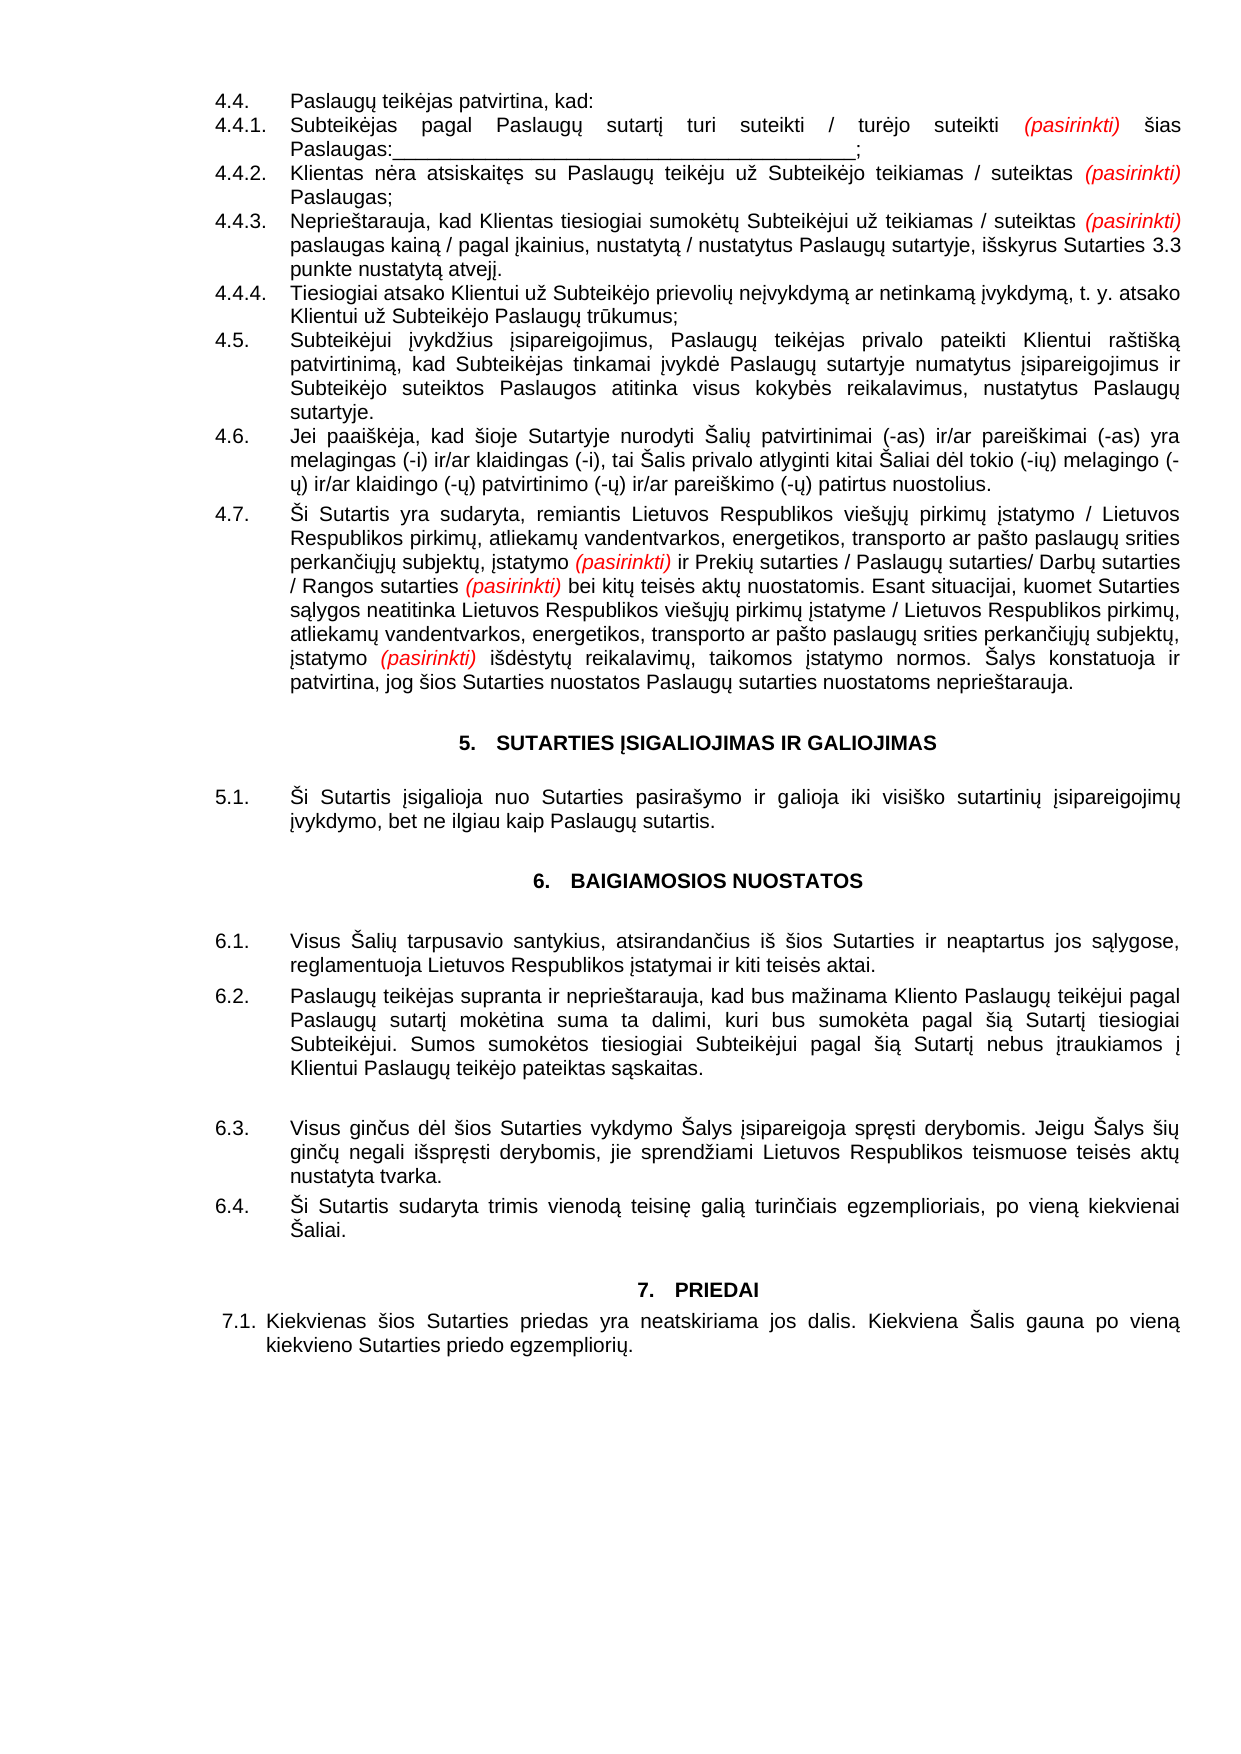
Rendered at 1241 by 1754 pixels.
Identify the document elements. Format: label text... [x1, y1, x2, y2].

list Subteikėjas pagal Paslaugų sutartį turi suteikti / turėjo suteikti (pasirinkti) šias Paslaugas:________________________________________; [215, 113, 1181, 161]
list SUTARTIES ĮSIGALIOJIMAS IR GALIOJIMAS [215, 730, 1181, 754]
list Jei paaiškėja, kad šioje Sutartyje nurodyti Šalių patvirtinimai (-as) ir/ar pareiškimai (-as) yra melagingas (-i) ir/ar klaidingas (-i), tai Šalis privalo atlyginti kitai Šaliai dėl tokio (-ių) melagingo (-ų) ir/ar klaidingo (-ų) patvirtinimo (-ų) ir/ar pareiškimo (-ų) patirtus nuostolius. [215, 424, 1181, 496]
list BAIGIAMOSIOS NUOSTATOS [215, 869, 1181, 893]
list Visus ginčus dėl šios Sutarties vykdymo Šalys įsipareigoja spręsti derybomis. Jeigu Šalys šių ginčų negali išspręsti derybomis, jie sprendžiami Lietuvos Respublikos teismuose teisės aktų nustatyta tvarka. [215, 1116, 1181, 1188]
list Neprieštarauja, kad Klientas tiesiogiai sumokėtų Subteikėjui už teikiamas / suteiktas (pasirinkti) paslaugas kainą / pagal įkainius, nustatytą / nustatytus Paslaugų sutartyje, išskyrus Sutarties 3.3 punkte nustatytą atvejį. [215, 208, 1181, 280]
list Subteikėjui įvykdžius įsipareigojimus, Paslaugų teikėjas privalo pateikti Klientui raštišką patvirtinimą, kad Subteikėjas tinkamai įvykdė Paslaugų sutartyje numatytus įsipareigojimus ir Subteikėjo suteiktos Paslaugos atitinka visus kokybės reikalavimus, nustatytus Paslaugų sutartyje. [215, 328, 1181, 424]
list Ši Sutartis įsigalioja nuo Sutarties pasirašymo ir galioja iki visiško sutartinių įsipareigojimų įvykdymo, bet ne ilgiau kaip Paslaugų sutartis. [215, 784, 1181, 832]
list Klientas nėra atsiskaitęs su Paslaugų teikėju už Subteikėjo teikiamas / suteiktas (pasirinkti) Paslaugas; [215, 161, 1181, 208]
list Ši Sutartis yra sudaryta, remiantis Lietuvos Respublikos viešųjų pirkimų įstatymo / Lietuvos Respublikos pirkimų, atliekamų vandentvarkos, energetikos, transporto ar pašto paslaugų srities perkančiųjų subjektų, įstatymo (pasirinkti) ir Prekių sutarties / Paslaugų sutarties/ Darbų sutarties / Rangos sutarties (pasirinkti) bei kitų teisės aktų nuostatomis. Esant situacijai, kuomet Sutarties sąlygos neatitinka Lietuvos Respublikos viešųjų pirkimų įstatyme / Lietuvos Respublikos pirkimų, atliekamų vandentvarkos, energetikos, transporto ar pašto paslaugų srities perkančiųjų subjektų, įstatymo (pasirinkti) išdėstytų reikalavimų, taikomos įstatymo normos. Šalys konstatuoja ir patvirtina, jog šios Sutarties nuostatos Paslaugų sutarties nuostatoms neprieštarauja. [215, 502, 1181, 694]
list Paslaugų teikėjas supranta ir neprieštarauja, kad bus mažinama Kliento Paslaugų teikėjui pagal Paslaugų sutartį mokėtina suma ta dalimi, kuri bus sumokėta pagal šią Sutartį tiesiogiai Subteikėjui. Sumos sumokėtos tiesiogiai Subteikėjui pagal šią Sutartį nebus įtraukiamos į Klientui Paslaugų teikėjo pateiktas sąskaitas. [215, 983, 1181, 1079]
list Ši Sutartis sudaryta trimis vienodą teisinę galią turinčiais egzemplioriais, po vieną kiekvienai Šaliai. [215, 1194, 1181, 1242]
list Paslaugų teikėjas patvirtina, kad: [215, 89, 1181, 113]
list PRIEDAI [215, 1278, 1181, 1302]
list Kiekvienas šios Sutarties priedas yra neatskiriama jos dalis. Kiekviena Šalis gauna po vieną kiekvieno Sutarties priedo egzempliorių. [222, 1308, 1181, 1356]
list Tiesiogiai atsako Klientui už Subteikėjo prievolių neįvykdymą ar netinkamą įvykdymą, t. y. atsako Klientui už Subteikėjo Paslaugų trūkumus; [215, 280, 1181, 328]
list Visus Šalių tarpusavio santykius, atsirandančius iš šios Sutarties ir neaptartus jos sąlygose, reglamentuoja Lietuvos Respublikos įstatymai ir kiti teisės aktai. [215, 929, 1181, 977]
